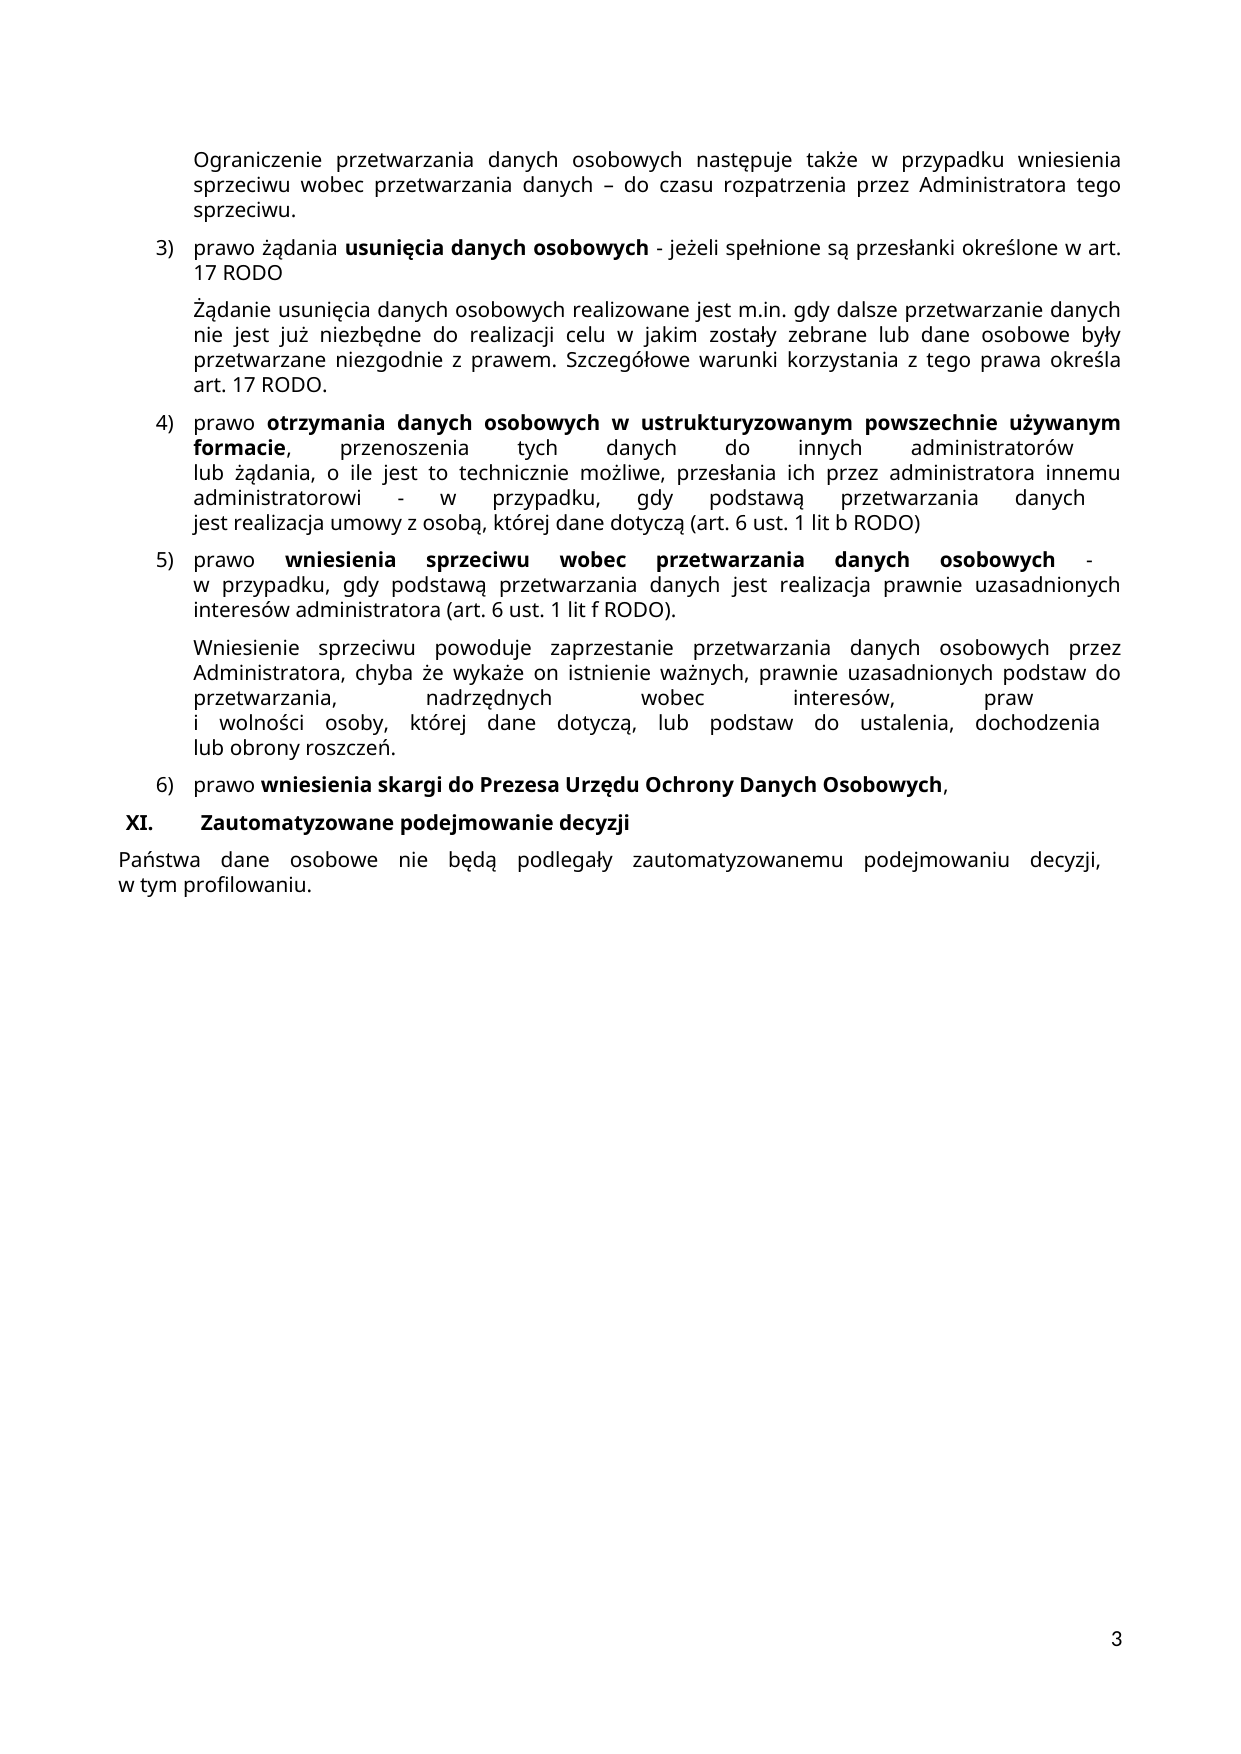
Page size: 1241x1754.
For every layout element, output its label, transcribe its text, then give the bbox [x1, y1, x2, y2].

list prawo żądania usunięcia danych osobowych - jeżeli spełnione są przesłanki określone w art. 17 RODO [156, 235, 1122, 285]
text Państwa dane osobowe nie będą podlegały zautomatyzowanemu podejmowaniu decyzji, w tym profilowaniu. [118, 848, 1122, 898]
list Ograniczenie przetwarzania danych osobowych następuje także w przypadku wniesienia sprzeciwu wobec przetwarzania danych – do czasu rozpatrzenia przez Administratora tego sprzeciwu. [193, 148, 1122, 223]
list prawo wniesienia skargi do Prezesa Urzędu Ochrony Danych Osobowych, [156, 773, 1122, 798]
list prawo otrzymania danych osobowych w ustrukturyzowanym powszechnie używanym formacie, przenoszenia tych danych do innych administratorów lub żądania, o ile jest to technicznie możliwe, przesłania ich przez administratora innemu administratorowi - w przypadku, gdy podstawą przetwarzania danych jest realizacja umowy z osobą, której dane dotyczą (art. 6 ust. 1 lit b RODO) [156, 410, 1122, 535]
list Wniesienie sprzeciwu powoduje zaprzestanie przetwarzania danych osobowych przez Administratora, chyba że wykaże on istnienie ważnych, prawnie uzasadnionych podstaw do przetwarzania, nadrzędnych wobec interesów, praw i wolności osoby, której dane dotyczą, lub podstaw do ustalenia, dochodzenia lub obrony roszczeń. [193, 635, 1122, 760]
list Zautomatyzowane podejmowanie decyzji [126, 810, 1122, 835]
list Żądanie usunięcia danych osobowych realizowane jest m.in. gdy dalsze przetwarzanie danych nie jest już niezbędne do realizacji celu w jakim zostały zebrane lub dane osobowe były przetwarzane niezgodnie z prawem. Szczegółowe warunki korzystania z tego prawa określa art. 17 RODO. [193, 298, 1122, 398]
list prawo wniesienia sprzeciwu wobec przetwarzania danych osobowych - w przypadku, gdy podstawą przetwarzania danych jest realizacja prawnie uzasadnionych interesów administratora (art. 6 ust. 1 lit f RODO). [156, 548, 1122, 623]
